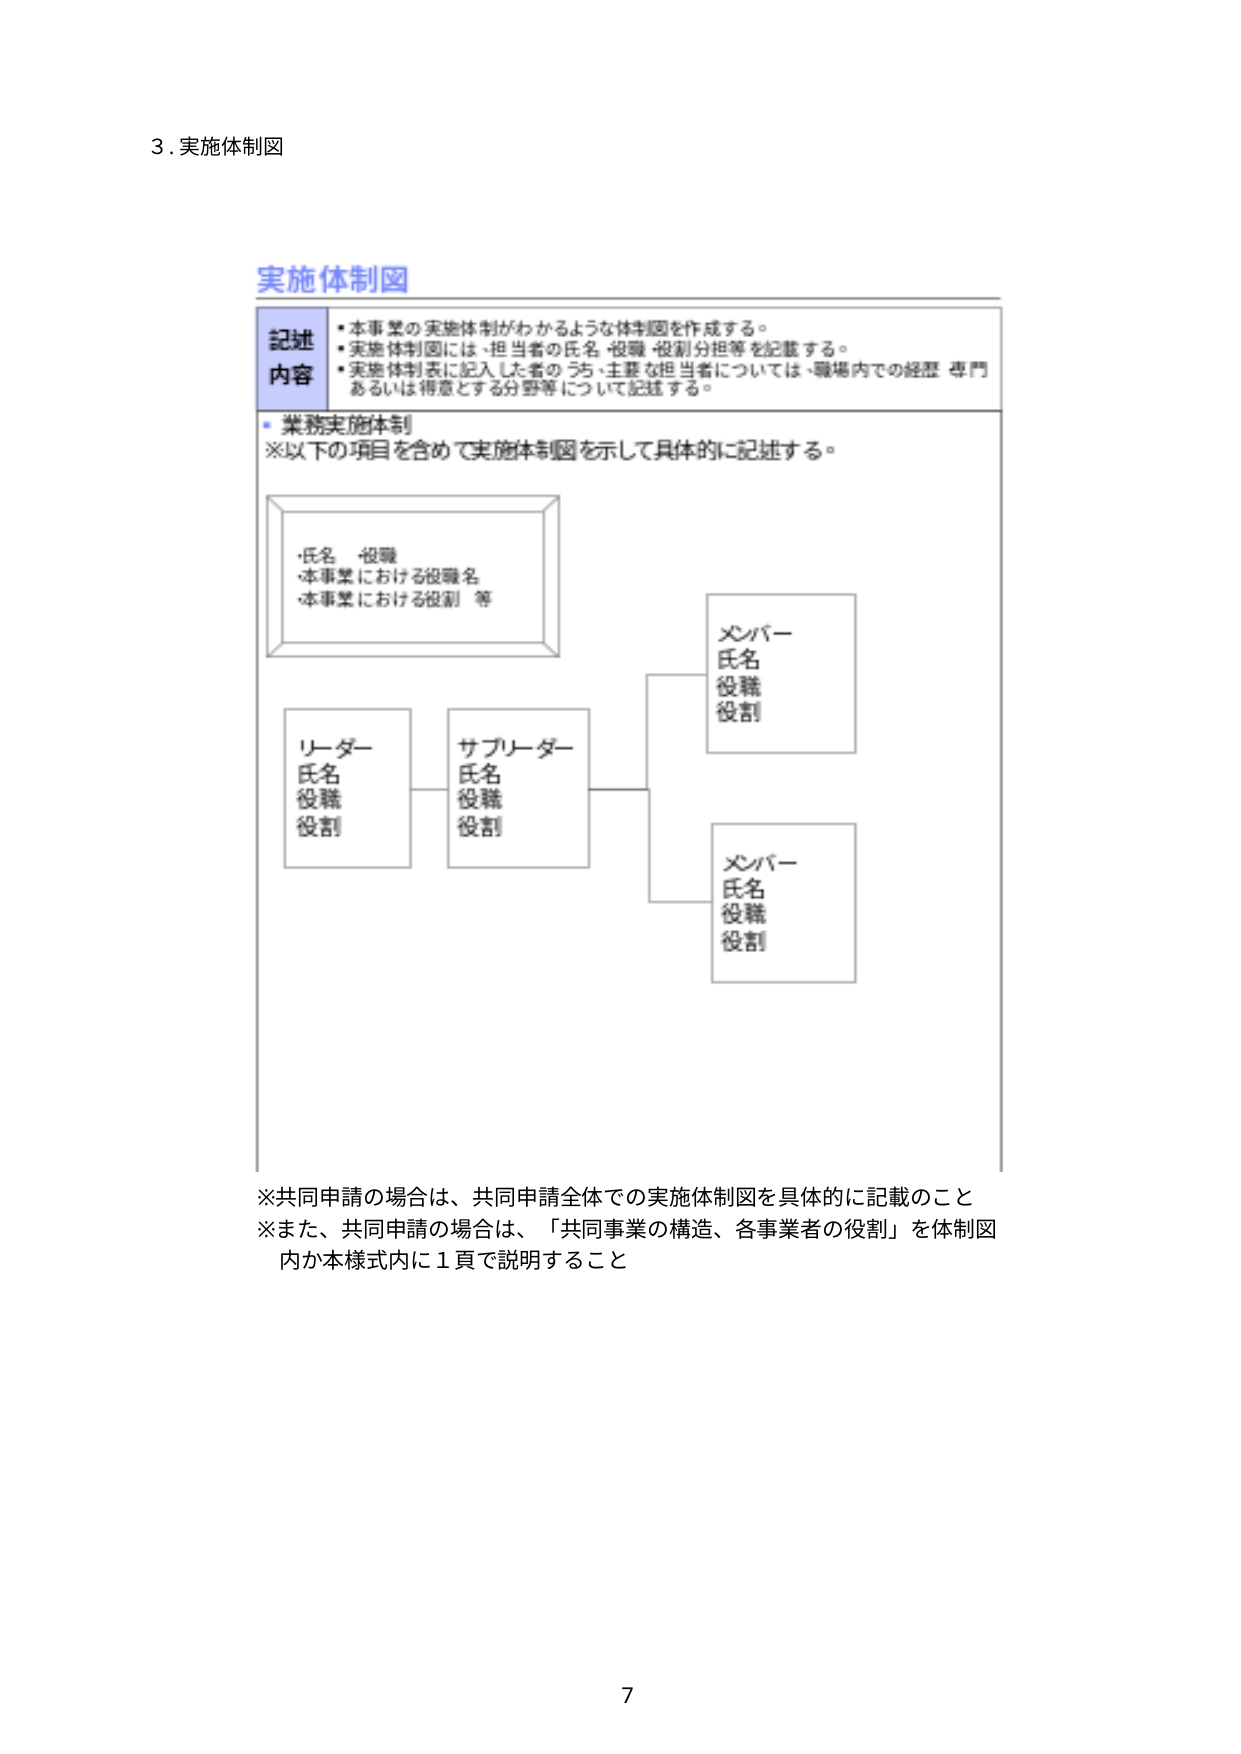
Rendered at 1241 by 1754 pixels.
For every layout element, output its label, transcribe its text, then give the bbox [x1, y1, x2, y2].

text ３. 実施体制図 [148, 128, 1107, 163]
